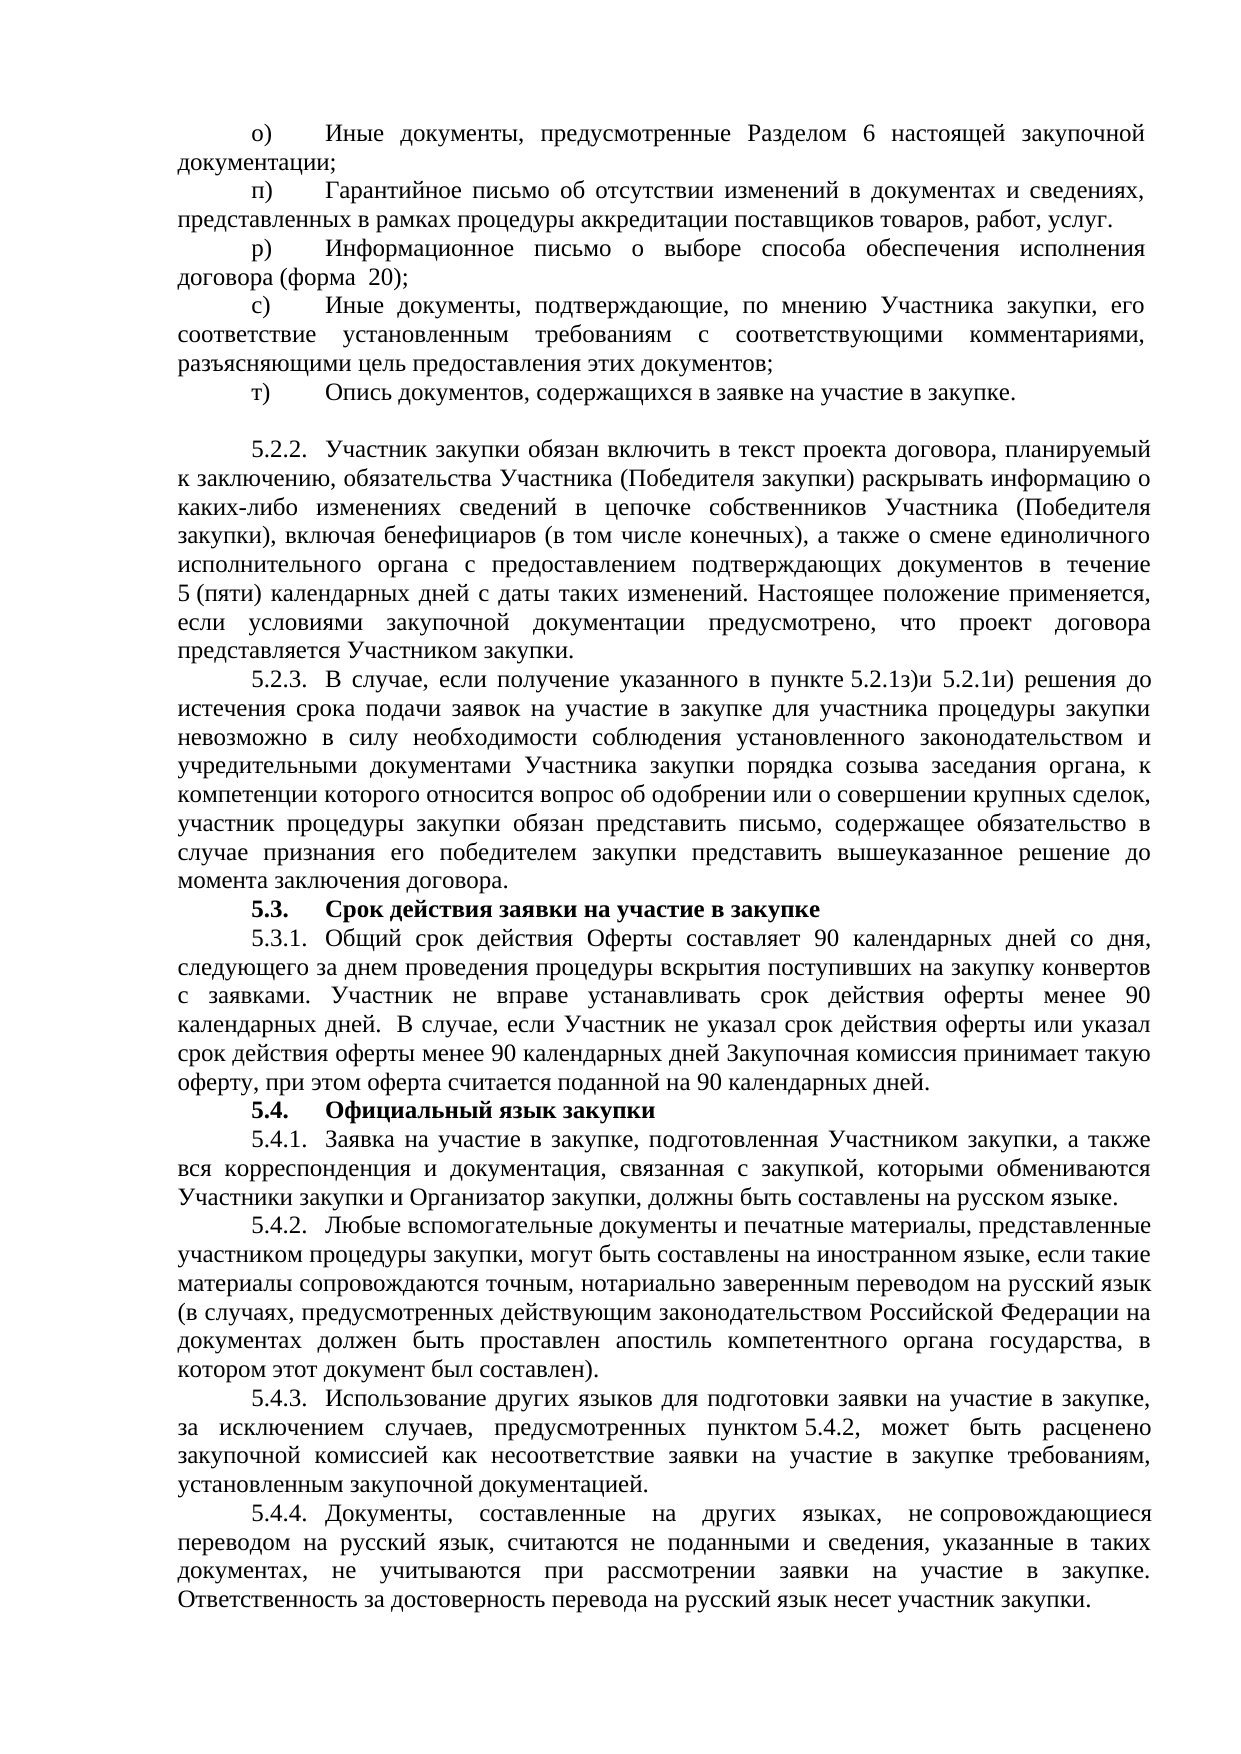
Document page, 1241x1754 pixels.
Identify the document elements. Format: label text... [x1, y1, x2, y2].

list Опись документов, содержащихся в заявке на участие в закупке. [177, 377, 1146, 406]
list Любые вспомогательные документы и печатные материалы, представленные участником процедуры закупки, могут быть составлены на иностранном языке, если такие материалы сопровождаются точным, нотариально заверенным переводом на русский язык (в случаях, предусмотренных действующим законодательством Российской Федерации на документах должен быть проставлен апостиль компетентного органа государства, в котором этот документ был составлен). [177, 1211, 1152, 1383]
list Участник закупки обязан включить в текст проекта договора, планируемый к заключению, обязательства Участника (Победителя закупки) раскрывать информацию о каких-либо изменениях сведений в цепочке собственников Участника (Победителя закупки), включая бенефициаров (в том числе конечных), а также о смене единоличного исполнительного органа с предоставлением подтверждающих документов в течение 5 (пяти) календарных дней с даты таких изменений. Настоящее положение применяется, если условиями закупочной документации предусмотрено, что проект договора представляется Участником закупки. [177, 434, 1152, 664]
list Гарантийное письмо об отсутствии изменений в документах и сведениях, представленных в рамках процедуры аккредитации поставщиков товаров, работ, услуг. [177, 176, 1146, 233]
list Иные документы, предусмотренные Разделом 6 настоящей закупочной документации; [177, 118, 1146, 176]
list В случае, если получение указанного в пункте 5.2.1з)и 5.2.1и) решения до истечения срока подачи заявок на участие в закупке для участника процедуры закупки невозможно в силу необходимости соблюдения установленного законодательством и учредительными документами Участника закупки порядка созыва заседания органа, к компетенции которого относится вопрос об одобрении или о совершении крупных сделок, участник процедуры закупки обязан представить письмо, содержащее обязательство в случае признания его победителем закупки представить вышеуказанное решение до момента заключения договора. [177, 664, 1152, 894]
list Заявка на участие в закупке, подготовленная Участником закупки, а также вся корреспонденция и документация, связанная с закупкой, которыми обмениваются Участники закупки и Организатор закупки, должны быть составлены на русском языке. [177, 1124, 1152, 1211]
list Общий срок действия Оферты составляет 90 календарных дней со дня, следующего за днем проведения процедуры вскрытия поступивших на закупку конвертов с заявками. Участник не вправе устанавливать срок действия оферты менее 90 календарных дней. В случае, если Участник не указал срок действия оферты или указал срок действия оферты менее 90 календарных дней Закупочная комиссия принимает такую оферту, при этом оферта считается поданной на 90 календарных дней. [177, 923, 1152, 1096]
list Использование других языков для подготовки заявки на участие в закупке, за исключением случаев, предусмотренных пунктом 5.4.2, может быть расценено закупочной комиссией как несоответствие заявки на участие в закупке требованиям, установленным закупочной документацией. [177, 1383, 1152, 1498]
list Срок действия заявки на участие в закупке [177, 894, 1152, 923]
list Документы, составленные на других языках, не сопровождающиеся переводом на русский язык, считаются не поданными и сведения, указанные в таких документах, не учитываются при рассмотрении заявки на участие в закупке. Ответственность за достоверность перевода на русский язык несет участник закупки. [177, 1498, 1152, 1613]
list Иные документы, подтверждающие, по мнению Участника закупки, его соответствие установленным требованиям с соответствующими комментариями, разъясняющими цель предоставления этих документов; [177, 291, 1146, 377]
list Информационное письмо о выборе способа обеспечения исполнения договора (форма 20); [177, 233, 1146, 291]
list Официальный язык закупки [177, 1096, 1152, 1124]
